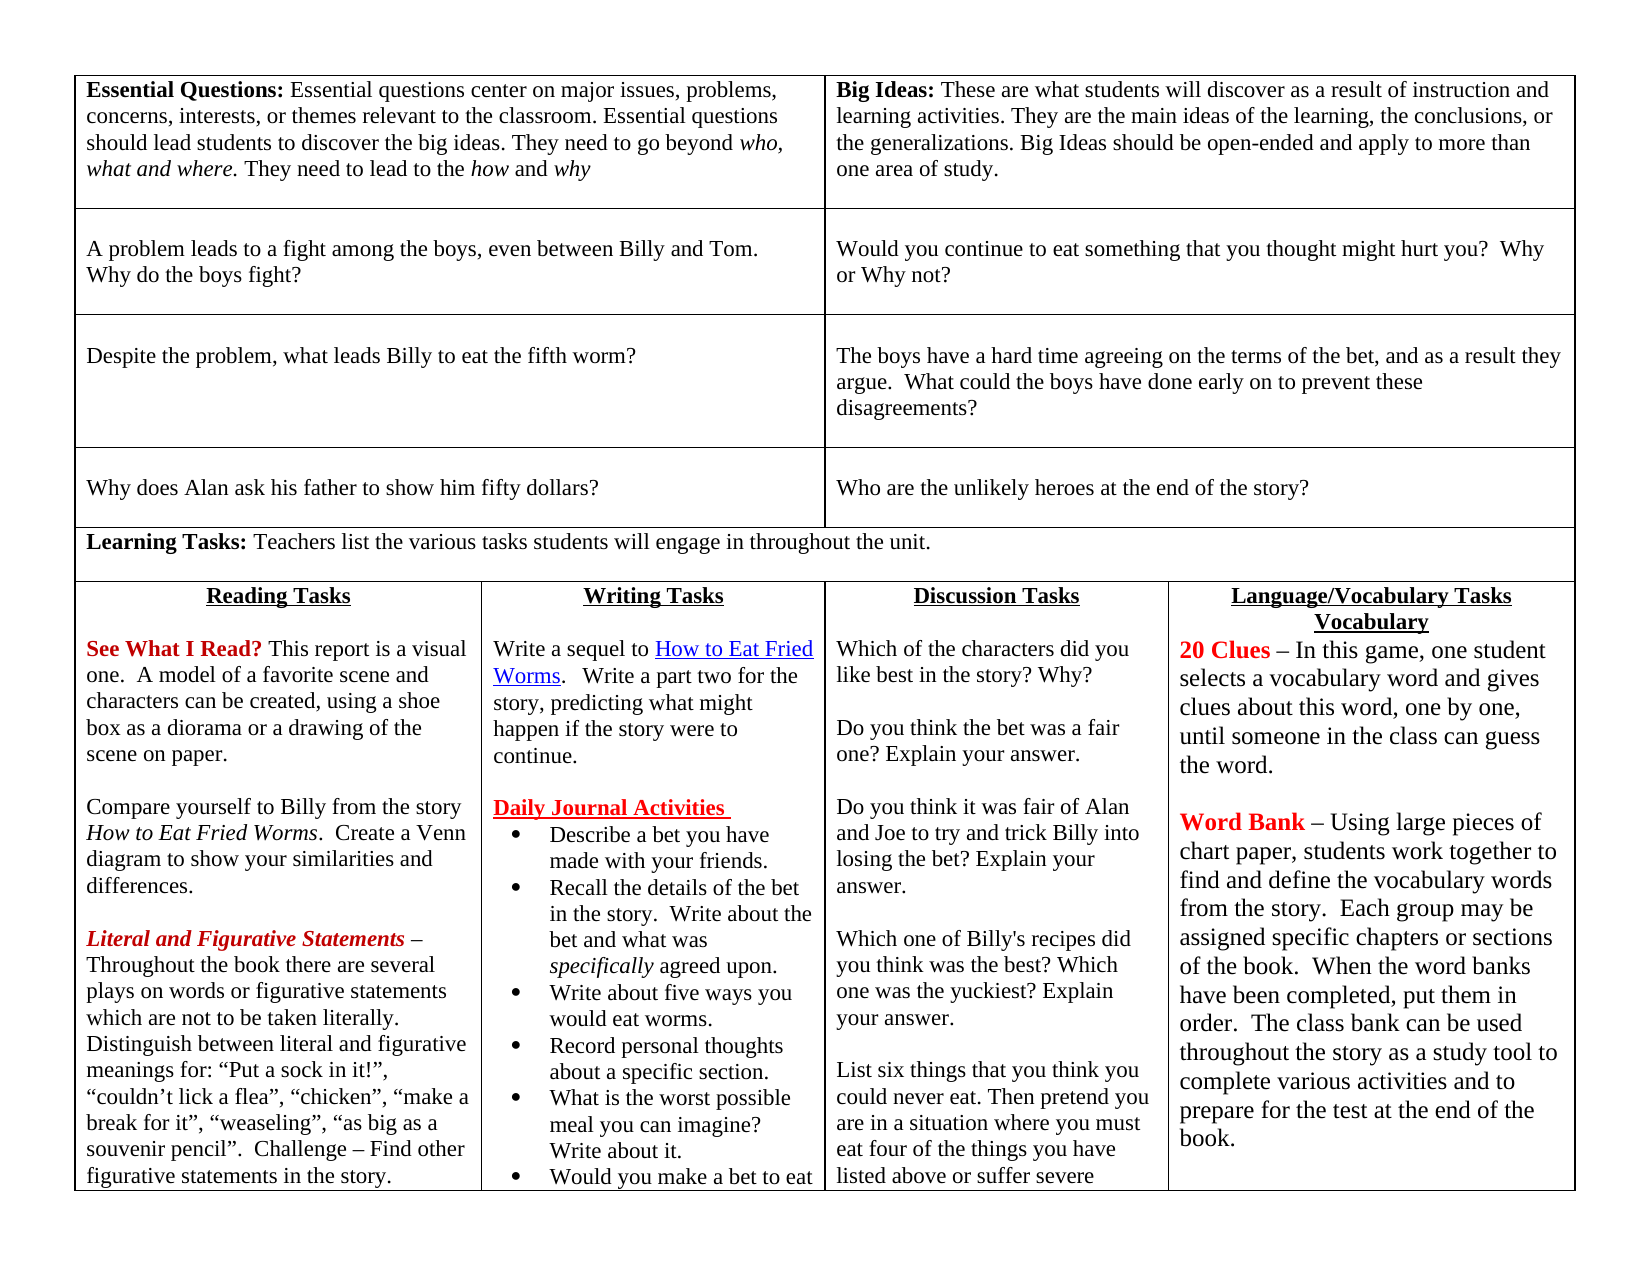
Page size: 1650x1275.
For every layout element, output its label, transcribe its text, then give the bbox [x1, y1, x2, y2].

table_cell Why does Alan ask his father to show him fifty dollars? [76, 448, 824, 527]
table_cell The boys have a hard time agreeing on the terms of the bet, and as a result they argue. What could the boys have done early on to prevent these disagreements? [826, 315, 1574, 447]
table_cell Who are the unlikely heroes at the end of the story? [826, 448, 1574, 527]
table_cell A problem leads to a fight among the boys, even between Billy and Tom. Why do the boys fight? [76, 209, 824, 314]
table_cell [482, 582, 824, 1190]
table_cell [1169, 582, 1574, 1190]
table_header Essential Questions: Essential questions center on major issues, problems, concerns, interests, or themes relevant to the classroom. Essential questions should lead students to discover the big ideas. They need to go beyond who, what and where. They need to lead to the how and why [76, 76, 824, 208]
table_cell Despite the problem, what leads Billy to eat the fifth worm? [76, 315, 824, 447]
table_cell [826, 582, 1168, 1190]
table_header Big Ideas: These are what students will discover as a result of instruction and learning activities. They are the main ideas of the learning, the conclusions, or the generalizations. Big Ideas should be open-ended and apply to more than one area of study. [826, 76, 1574, 208]
table_cell Learning Tasks: Teachers list the various tasks students will engage in throughout the unit. [76, 528, 1574, 581]
table_cell Would you continue to eat something that you thought might hurt you? Why or Why not? [826, 209, 1574, 314]
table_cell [76, 582, 481, 1190]
